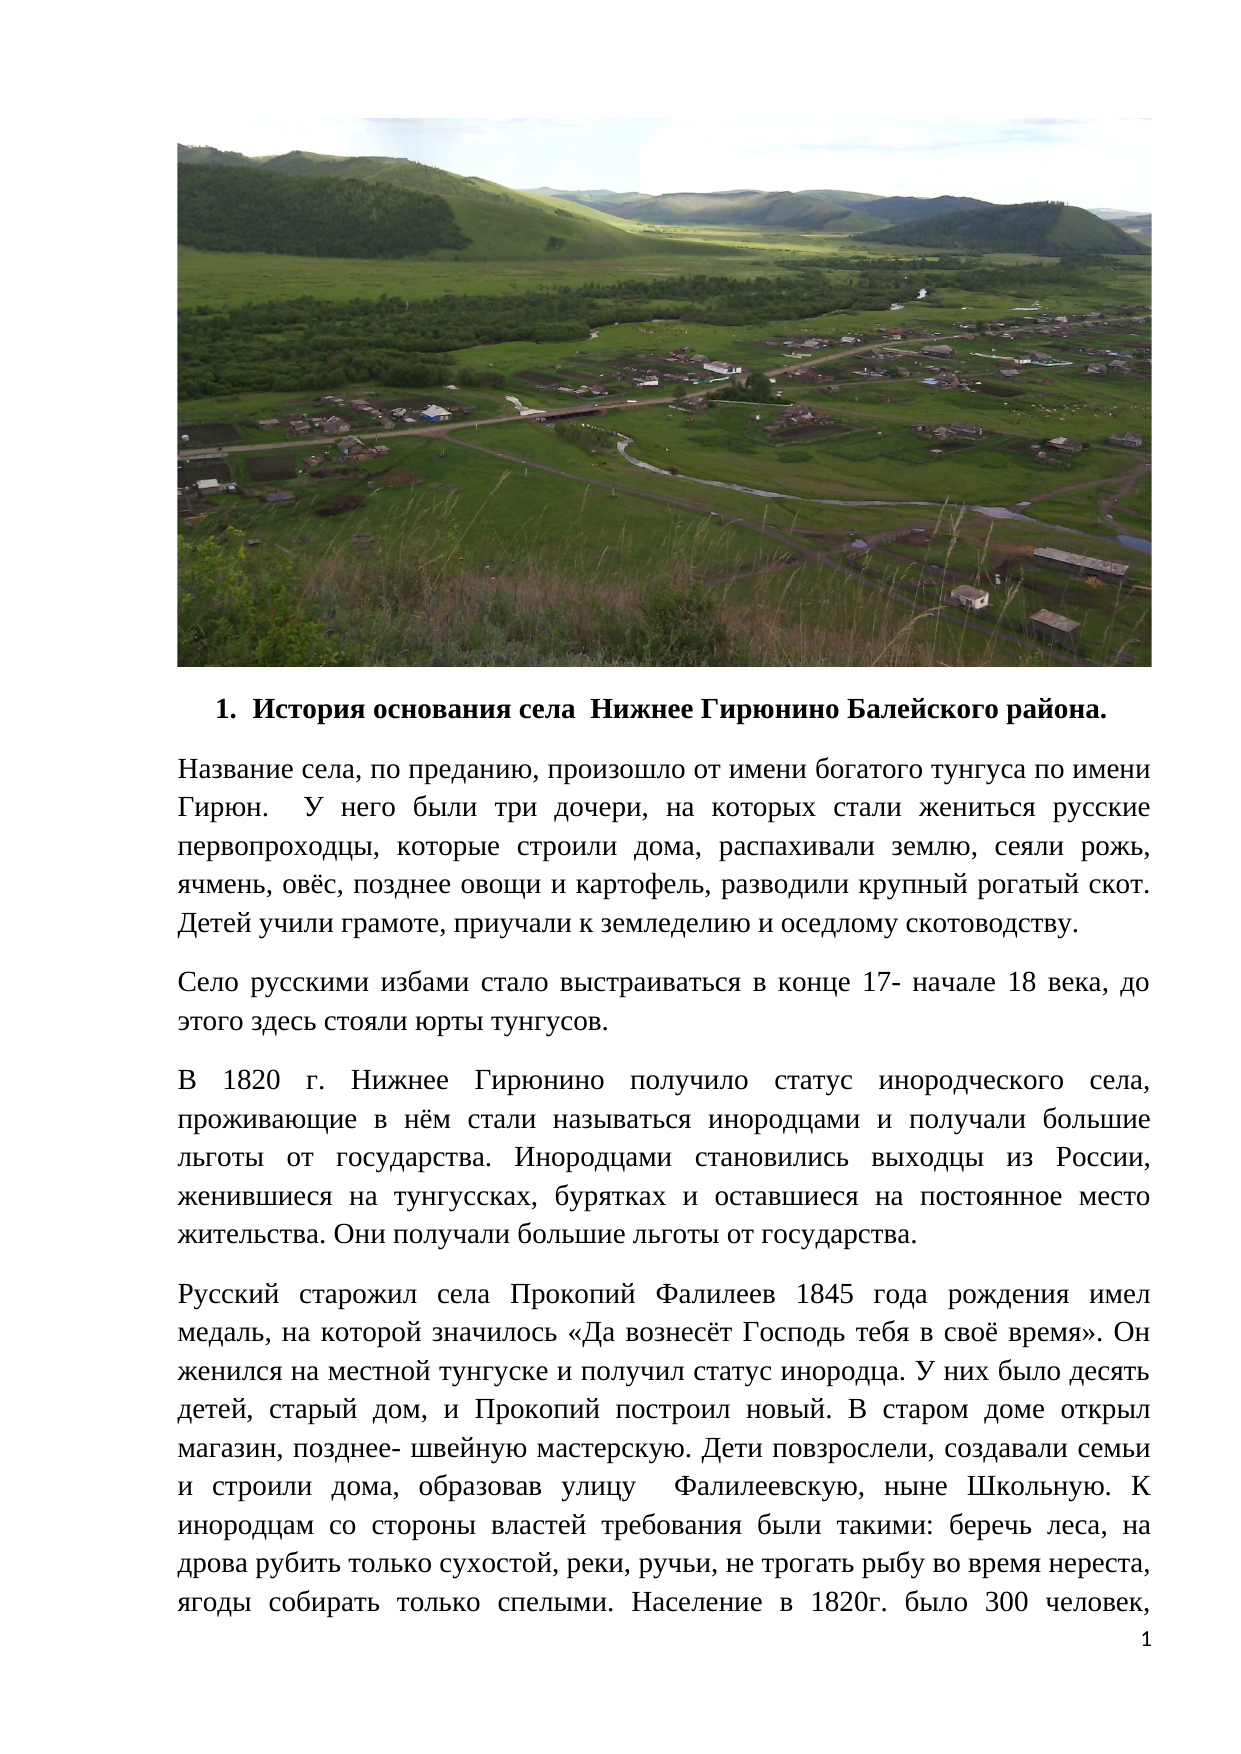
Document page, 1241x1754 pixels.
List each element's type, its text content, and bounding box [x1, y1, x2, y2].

text Название села, по преданию, произошло от имени богатого тунгуса по имени Гирюн. У него были три дочери, на которых стали жениться русские первопроходцы, которые строили дома, распахивали землю, сеяли рожь, ячмень, овёс, позднее овощи и картофель, разводили крупный рогатый скот. Детей учили грамоте, приучали к земледелию и оседлому скотоводству. [177, 751, 1152, 938]
text Село русскими избами стало выстраиваться в конце 17- начале 18 века, до этого здесь стояли юрты тунгусов. [177, 964, 1152, 1036]
list История основания села Нижнее Гирюнино Балейского района. [215, 691, 1152, 725]
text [177, 1276, 1152, 1618]
picture [177, 118, 1152, 667]
text В 1820 г. Нижнее Гирюнино получило статус инородческого села, проживающие в нём стали называться инородцами и получали большие льготы от государства. Инородцами становились выходцы из России, женившиеся на тунгуссках, бурятках и оставшиеся на постоянное место жительства. Они получали большие льготы от государства. [177, 1062, 1152, 1250]
